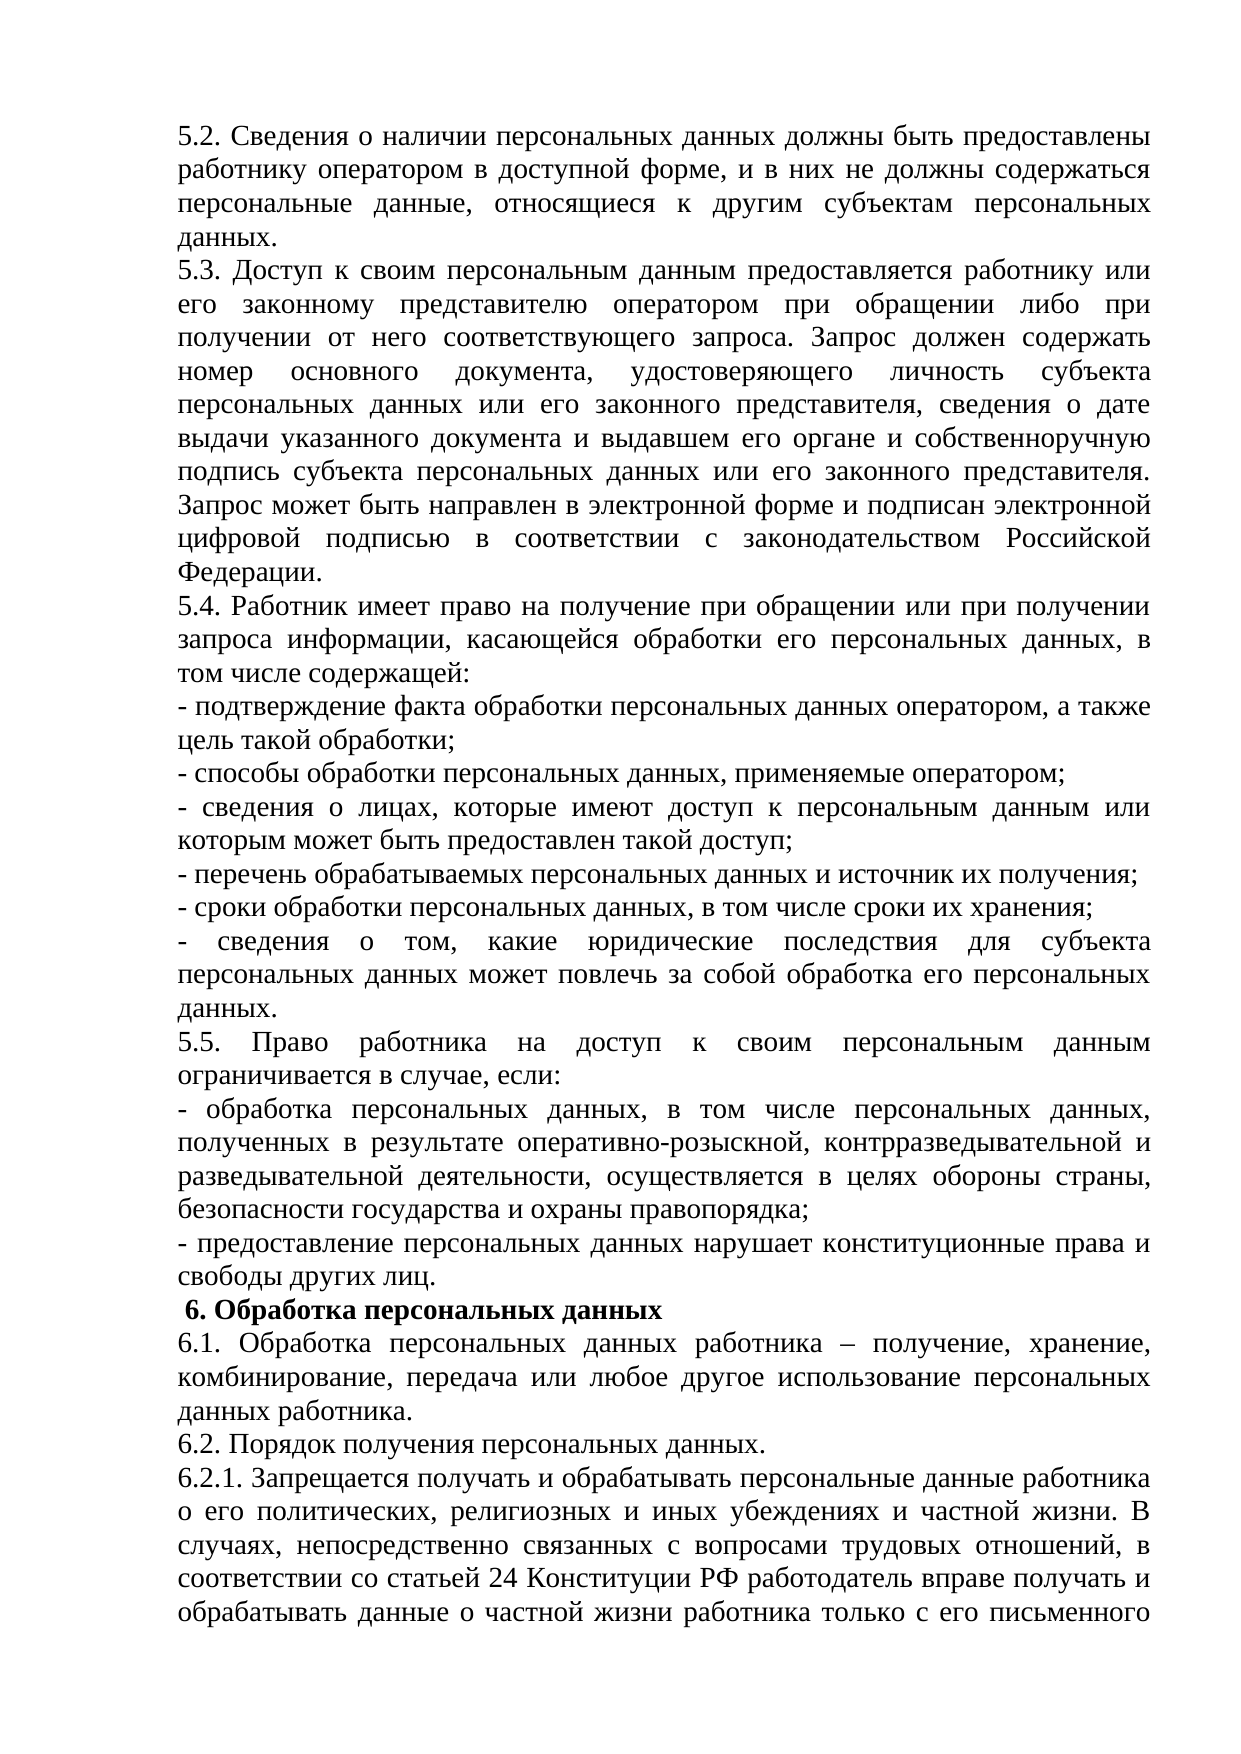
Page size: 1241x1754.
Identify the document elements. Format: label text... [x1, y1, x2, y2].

text - способы обработки персональных данных, применяемые оператором; [177, 755, 1152, 789]
text - сроки обработки персональных данных, в том числе сроки их хранения; [177, 889, 1152, 923]
text 6. Обработка персональных данных [177, 1292, 1152, 1326]
text - подтверждение факта обработки персональных данных оператором, а также цель такой обработки; [177, 688, 1152, 755]
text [177, 1460, 1152, 1627]
text 6.1. Обработка персональных данных работника – получение, хранение, комбинирование, передача или любое другое использование персональных данных работника. [177, 1326, 1152, 1426]
text - сведения о лицах, которые имеют доступ к персональным данным или которым может быть предоставлен такой доступ; [177, 789, 1152, 856]
text 6.2. Порядок получения персональных данных. [177, 1426, 1152, 1460]
text 5.2. Сведения о наличии персональных данных должны быть предоставлены работнику оператором в доступной форме, и в них не должны содержаться персональные данные, относящиеся к другим субъектам персональных данных. 5.3. Доступ к своим персональным данным предоставляется работнику или его законному представителю оператором при обращении либо при получении от него соответствующего запроса. Запрос должен содержать номер основного документа, удостоверяющего личность субъекта персональных данных или его законного представителя, сведения о дате выдачи указанного документа и выдавшем его органе и собственноручную подпись субъекта персональных данных или его законного представителя. Запрос может быть направлен в электронной форме и подписан электронной цифровой подписью в соответствии с законодательством Российской Федерации. 5.4. Работник имеет право на получение при обращении или при получении запроса информации, касающейся обработки его персональных данных, в том числе содержащей: [177, 118, 1152, 688]
text - обработка персональных данных, в том числе персональных данных, полученных в результате оперативно-розыскной, контрразведывательной и разведывательной деятельности, осуществляется в целях обороны страны, безопасности государства и охраны правопорядка; [177, 1091, 1152, 1225]
text - перечень обрабатываемых персональных данных и источник их получения; [177, 856, 1152, 889]
text - сведения о том, какие юридические последствия для субъекта персональных данных может повлечь за собой обработка его персональных данных. 5.5. Право работника на доступ к своим персональным данным ограничивается в случае, если: [177, 923, 1152, 1091]
text - предоставление персональных данных нарушает конституционные права и свободы других лиц. [177, 1225, 1152, 1292]
